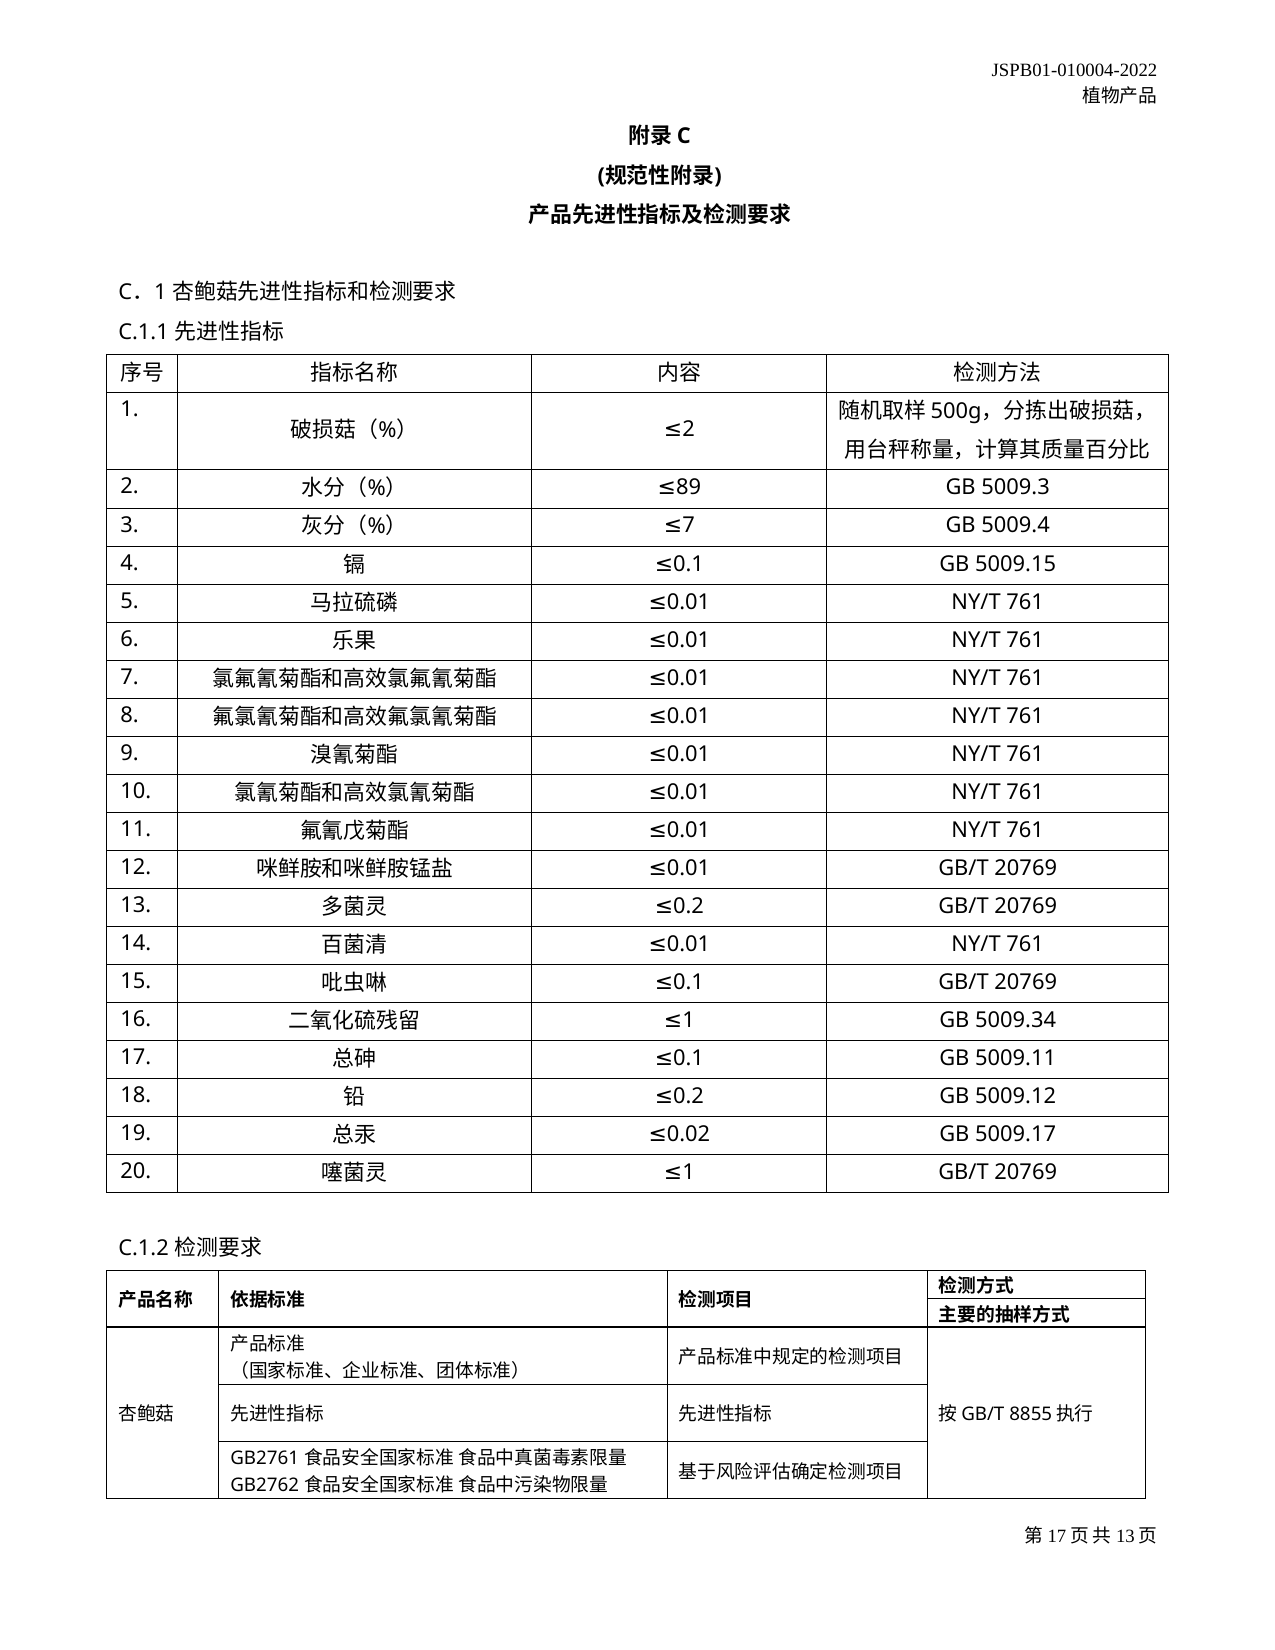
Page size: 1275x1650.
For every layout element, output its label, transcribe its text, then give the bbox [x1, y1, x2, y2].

table_cell 百菌清 [178, 927, 531, 964]
table_cell 氯氟氰菊酯和高效氯氟氰菊酯 [178, 661, 531, 698]
table_cell [107, 965, 177, 1002]
table_cell 咪鲜胺和咪鲜胺锰盐 [178, 851, 531, 888]
table_cell GB 5009.17 [827, 1117, 1168, 1154]
table_cell ≤0.1 [532, 965, 826, 1002]
table_cell [107, 393, 177, 469]
table_cell [107, 813, 177, 850]
table_cell 先进性指标 [219, 1385, 667, 1441]
table_cell ≤0.1 [532, 547, 826, 584]
table_cell [107, 547, 177, 584]
table_cell ≤0.02 [532, 1117, 826, 1154]
table_cell ≤0.2 [532, 889, 826, 926]
table_cell 产品标准中规定的检测项目 [668, 1328, 927, 1383]
table_cell 基于风险评估确定检测项目 [668, 1442, 927, 1498]
table_cell 先进性指标 [668, 1385, 927, 1441]
table_cell [107, 1155, 177, 1192]
table_cell 主要的抽样方式 [928, 1299, 1145, 1326]
table_cell GB 5009.12 [827, 1079, 1168, 1116]
table_header 序号 [107, 355, 177, 392]
table_header 产品名称 [107, 1271, 218, 1326]
text C.1.2 检测要求 [118, 1230, 1157, 1262]
table_header 检测方法 [827, 355, 1168, 392]
table_cell GB 5009.11 [827, 1041, 1168, 1078]
table_cell NY/T 761 [827, 813, 1168, 850]
table_cell 氯氰菊酯和高效氯氰菊酯 [178, 775, 531, 812]
table_cell [107, 927, 177, 964]
table_cell ≤0.01 [532, 699, 826, 736]
table_cell [107, 1003, 177, 1040]
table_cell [219, 1442, 667, 1498]
table_cell [107, 1079, 177, 1116]
table_cell [107, 775, 177, 812]
table_cell [107, 509, 177, 546]
table_cell NY/T 761 [827, 927, 1168, 964]
table_cell ≤0.2 [532, 1079, 826, 1116]
table_cell NY/T 761 [827, 775, 1168, 812]
table_cell ≤0.1 [532, 1041, 826, 1078]
table_cell NY/T 761 [827, 737, 1168, 774]
table_cell GB/T 20769 [827, 1155, 1168, 1192]
table_cell ≤0.01 [532, 623, 826, 660]
table_cell 镉 [178, 547, 531, 584]
table_cell 吡虫啉 [178, 965, 531, 1002]
table_cell 总砷 [178, 1041, 531, 1078]
table_cell 按GB/T 8855执行 [928, 1328, 1145, 1498]
table_cell 随机取样500g，分拣出破损菇，用台秤称量，计算其质量百分比 [827, 393, 1168, 469]
table_cell GB/T 20769 [827, 965, 1168, 1002]
table_cell ≤2 [532, 393, 826, 469]
table_cell 总汞 [178, 1117, 531, 1154]
table_cell 产品标准 （国家标准、企业标准、团体标准） [219, 1328, 667, 1383]
table_cell 水分（%） [178, 470, 531, 507]
table_cell [107, 585, 177, 622]
table_cell [107, 623, 177, 660]
table_cell 氟氯氰菊酯和高效氟氯氰菊酯 [178, 699, 531, 736]
table_cell ≤0.01 [532, 813, 826, 850]
table_cell GB 5009.34 [827, 1003, 1168, 1040]
table_cell 溴氰菊酯 [178, 737, 531, 774]
table_cell NY/T 761 [827, 661, 1168, 698]
table_cell [107, 737, 177, 774]
table_cell NY/T 761 [827, 699, 1168, 736]
text 附录C [118, 118, 1157, 150]
table_cell 灰分（%） [178, 509, 531, 546]
table_cell [107, 1041, 177, 1078]
table_header 内容 [532, 355, 826, 392]
table_cell [107, 851, 177, 888]
table_cell 马拉硫磷 [178, 585, 531, 622]
table_cell ≤0.01 [532, 775, 826, 812]
text 产品先进性指标及检测要求 [118, 197, 1157, 229]
text (规范性附录) [118, 158, 1157, 189]
table_header 检测项目 [668, 1271, 927, 1326]
table_cell GB/T 20769 [827, 889, 1168, 926]
table_cell 噻菌灵 [178, 1155, 531, 1192]
table_cell 二氧化硫残留 [178, 1003, 531, 1040]
table_cell [107, 470, 177, 507]
table_cell ≤0.01 [532, 851, 826, 888]
table_cell GB 5009.3 [827, 470, 1168, 507]
table_header 依据标准 [219, 1271, 667, 1326]
table_cell 破损菇（%） [178, 393, 531, 469]
table_cell ≤89 [532, 470, 826, 507]
text C.1.1 先进性指标 [118, 314, 1157, 346]
table_cell ≤0.01 [532, 661, 826, 698]
table_cell 多菌灵 [178, 889, 531, 926]
table_header 指标名称 [178, 355, 531, 392]
table_cell 铅 [178, 1079, 531, 1116]
table_cell ≤0.01 [532, 737, 826, 774]
table_cell ≤0.01 [532, 585, 826, 622]
text C．1 杏鲍菇先进性指标和检测要求 [118, 274, 1157, 306]
table_cell 杏鲍菇 [107, 1328, 218, 1498]
table_cell [107, 699, 177, 736]
table_cell 乐果 [178, 623, 531, 660]
table_cell ≤1 [532, 1155, 826, 1192]
table_cell NY/T 761 [827, 623, 1168, 660]
table_cell NY/T 761 [827, 585, 1168, 622]
table_cell [107, 661, 177, 698]
table_cell [107, 889, 177, 926]
table_cell [107, 1117, 177, 1154]
table_cell ≤1 [532, 1003, 826, 1040]
table_cell 氟氰戊菊酯 [178, 813, 531, 850]
table_cell GB 5009.4 [827, 509, 1168, 546]
table_cell GB/T 20769 [827, 851, 1168, 888]
table_cell GB 5009.15 [827, 547, 1168, 584]
table_cell ≤0.01 [532, 927, 826, 964]
table_cell ≤7 [532, 509, 826, 546]
table_header 检测方式 [928, 1271, 1145, 1298]
